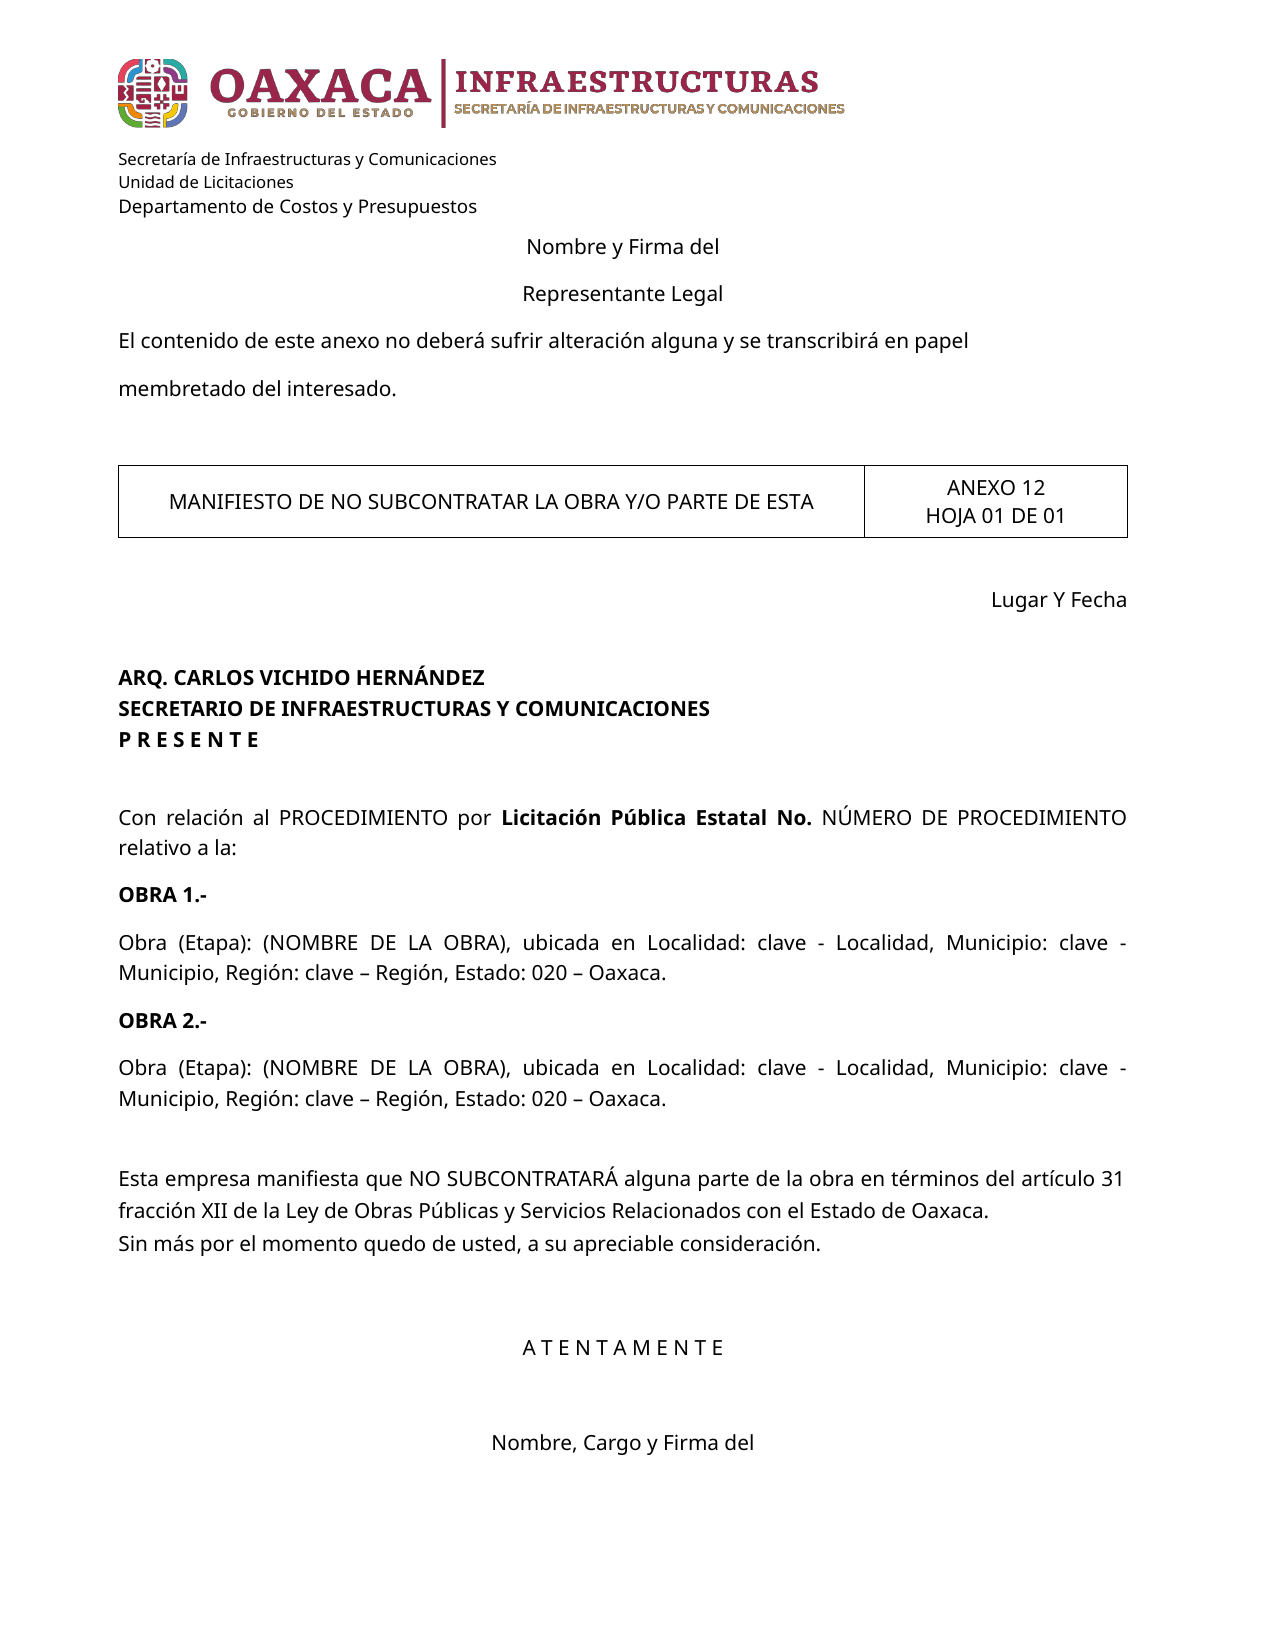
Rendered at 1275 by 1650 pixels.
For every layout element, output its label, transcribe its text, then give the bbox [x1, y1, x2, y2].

text Lugar Y Fecha [118, 586, 1127, 614]
picture [118, 59, 868, 130]
text membretado del interesado. [118, 374, 1127, 402]
text Obra (Etapa): (NOMBRE DE LA OBRA), ubicada en Localidad: clave - Localidad, Municipio: clave - Municipio, Región: clave – Región, Estado: 020 – Oaxaca. [118, 1053, 1127, 1112]
text Nombre y Firma del [118, 232, 1127, 260]
text A T E N T A M E N T E [118, 1333, 1127, 1361]
text OBRA 1.- [118, 881, 1127, 909]
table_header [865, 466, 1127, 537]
text Sin más por el momento quedo de usted, a su apreciable consideración. [118, 1229, 1127, 1257]
text Obra (Etapa): (NOMBRE DE LA OBRA), ubicada en Localidad: clave - Localidad, Municipio: clave - Municipio, Región: clave – Región, Estado: 020 – Oaxaca. [118, 928, 1127, 987]
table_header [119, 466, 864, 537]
text Nombre, Cargo y Firma del [118, 1428, 1127, 1456]
text ARQ. CARLOS VICHIDO HERNÁNDEZ [118, 663, 1127, 692]
text Con relación al PROCEDIMIENTO por Licitación Pública Estatal No. NÚMERO DE PROCEDIMIENTO relativo a la: [118, 803, 1127, 862]
text El contenido de este anexo no deberá sufrir alteración alguna y se transcribirá en papel [118, 326, 1127, 355]
text Esta empresa manifiesta que NO SUBCONTRATARÁ alguna parte de la obra en términos del artículo 31 fracción XII de la Ley de Obras Públicas y Servicios Relacionados con el Estado de Oaxaca. [118, 1164, 1127, 1225]
text Representante Legal [118, 279, 1127, 307]
text P R E S E N T E [118, 725, 1127, 753]
text OBRA 2.- [118, 1006, 1127, 1034]
text SECRETARIO DE INFRAESTRUCTURAS Y COMUNICACIONES [118, 694, 1127, 723]
